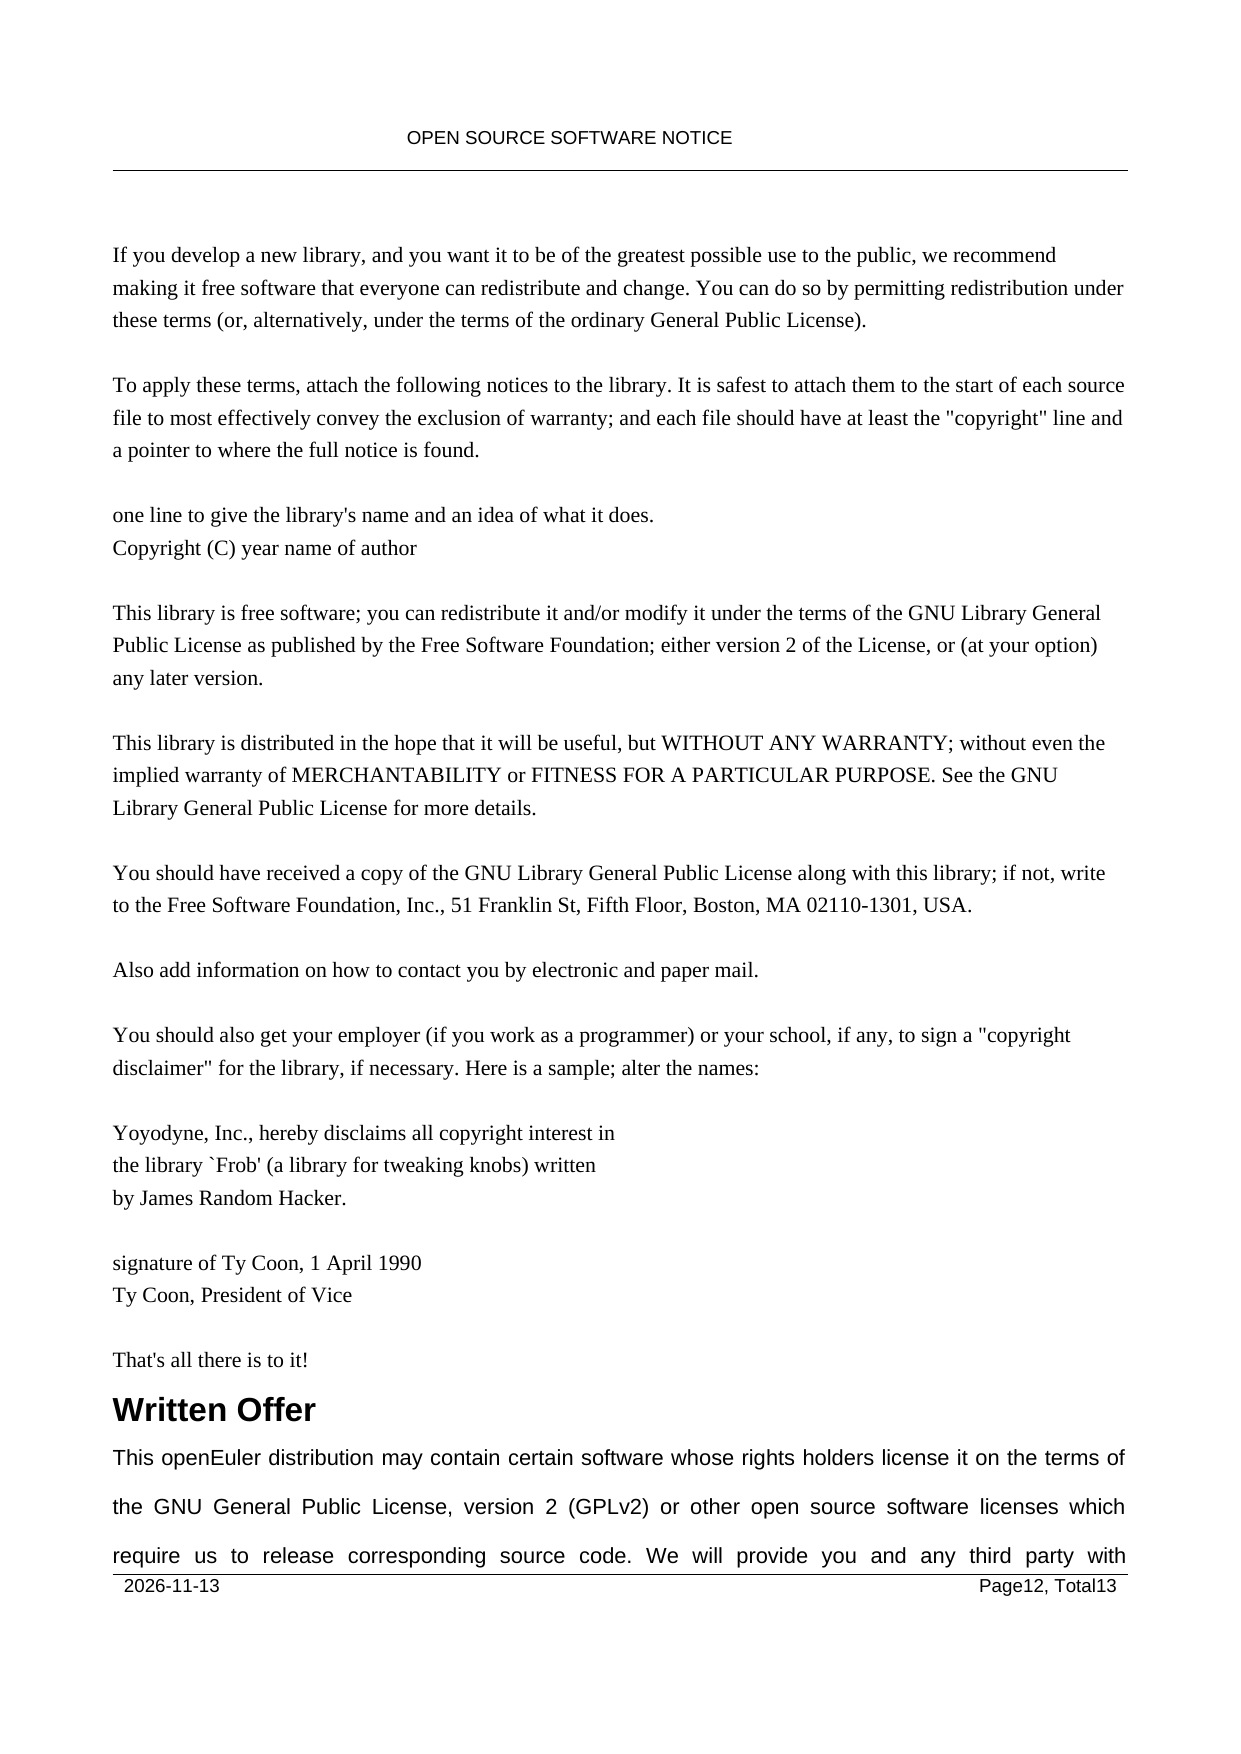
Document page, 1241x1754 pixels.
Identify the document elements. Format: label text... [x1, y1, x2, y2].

text Written Offer [112, 1376, 1128, 1441]
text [112, 206, 1128, 1376]
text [112, 1441, 1128, 1571]
